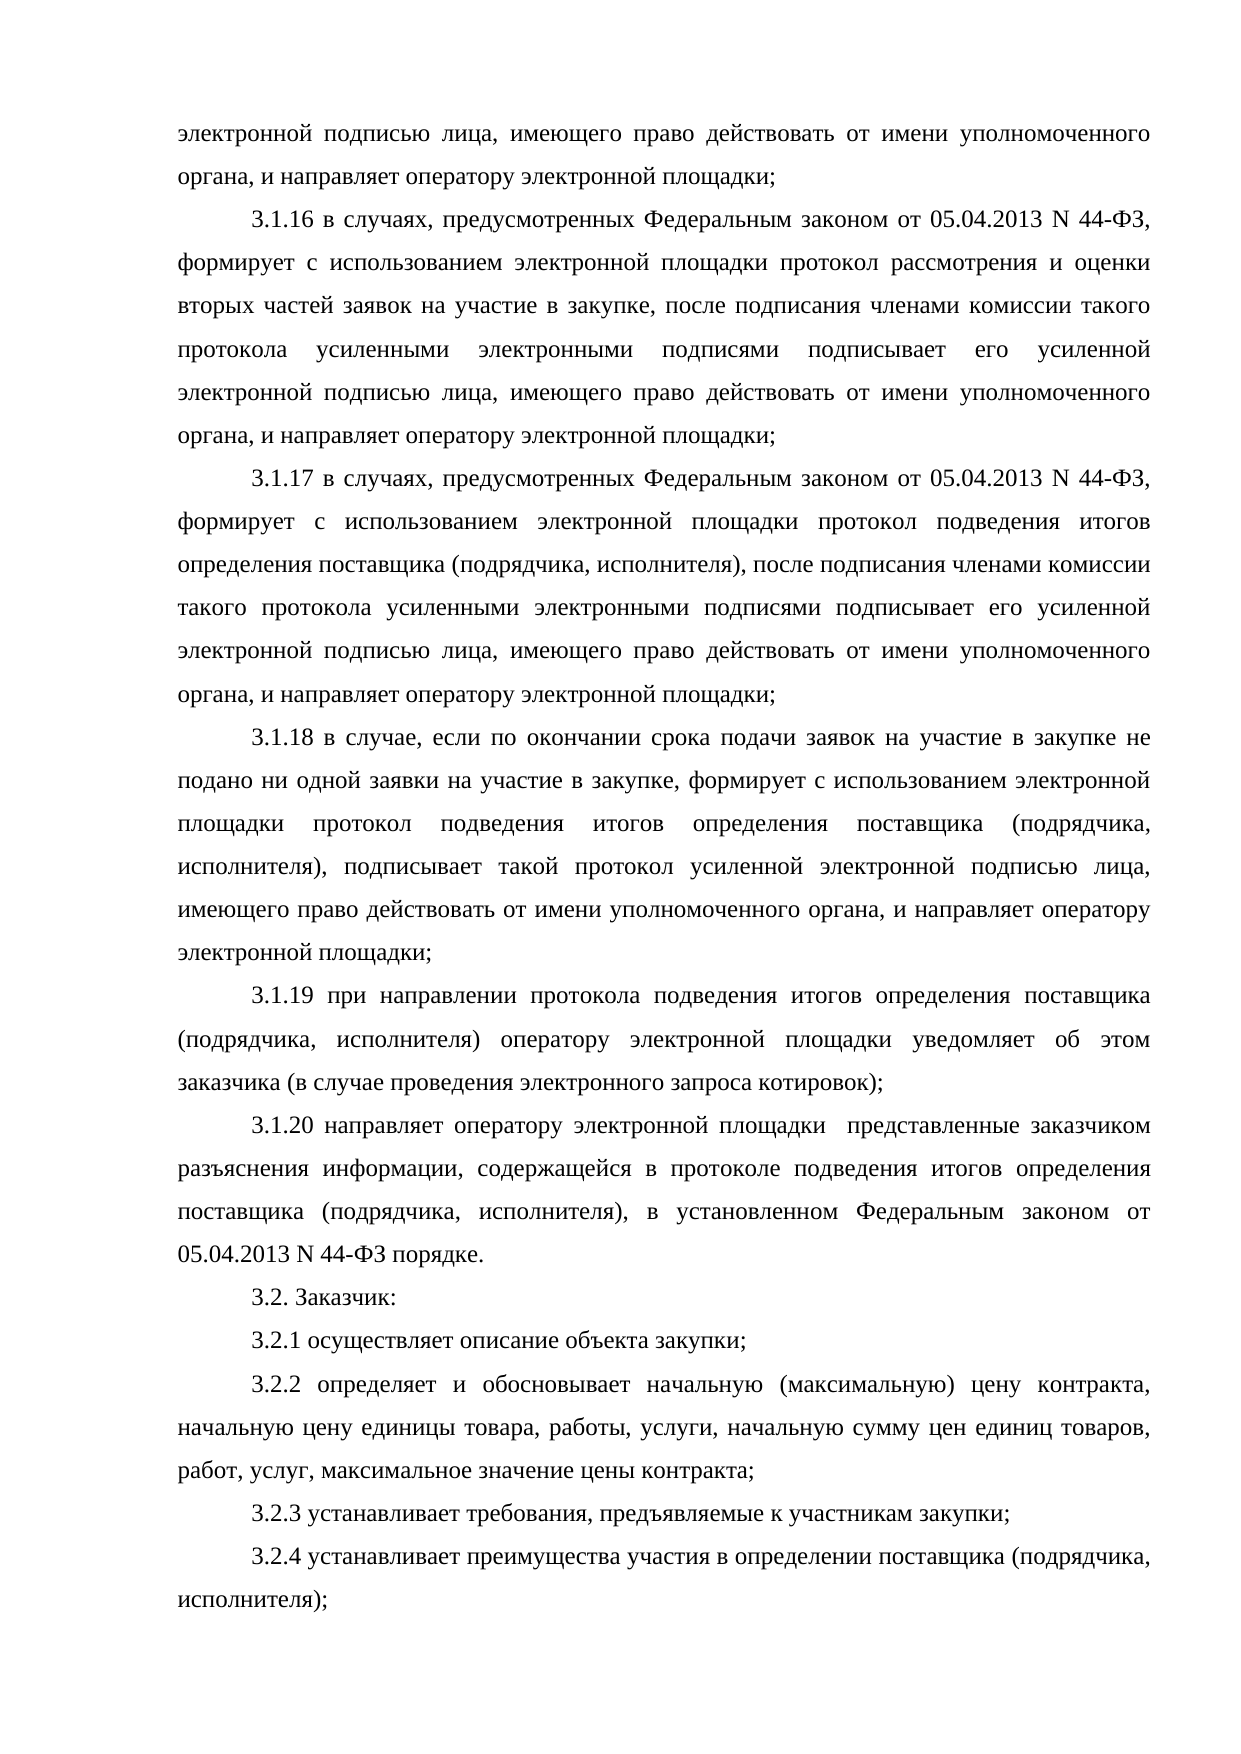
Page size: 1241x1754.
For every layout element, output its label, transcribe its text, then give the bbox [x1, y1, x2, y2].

text 3.1.17 в случаях, предусмотренных Федеральным законом от 05.04.2013 N 44-ФЗ, формирует с использованием электронной площадки протокол подведения итогов определения поставщика (подрядчика, исполнителя), после подписания членами комиссии такого протокола усиленными электронными подписями подписывает его усиленной электронной подписью лица, имеющего право действовать от имени уполномоченного органа, и направляет оператору электронной площадки; [177, 463, 1152, 707]
text 3.1.18 в случае, если по окончании срока подачи заявок на участие в закупке не подано ни одной заявки на участие в закупке, формирует с использованием электронной площадки протокол подведения итогов определения поставщика (подрядчика, исполнителя), подписывает такой протокол усиленной электронной подписью лица, имеющего право действовать от имени уполномоченного органа, и направляет оператору электронной площадки; [177, 722, 1152, 966]
text 3.2.4 устанавливает преимущества участия в определении поставщика (подрядчика, исполнителя); [177, 1541, 1152, 1613]
text 3.1.20 направляет оператору электронной площадки представленные заказчиком разъяснения информации, содержащейся в протоколе подведения итогов определения поставщика (подрядчика, исполнителя), в установленном Федеральным законом от 05.04.2013 N 44-ФЗ порядке. [177, 1110, 1152, 1268]
text 3.2. Заказчик: [177, 1282, 1152, 1311]
text 3.1.19 при направлении протокола подведения итогов определения поставщика (подрядчика, исполнителя) оператору электронной площадки уведомляет об этом заказчика (в случае проведения электронного запроса котировок); [177, 981, 1152, 1096]
text 3.2.1 осуществляет описание объекта закупки; [177, 1326, 1152, 1354]
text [177, 118, 1152, 190]
text 3.2.2 определяет и обосновывает начальную (максимальную) цену контракта, начальную цену единицы товара, работы, услуги, начальную сумму цен единиц товаров, работ, услуг, максимальное значение цены контракта; [177, 1369, 1152, 1484]
text 3.2.3 устанавливает требования, предъявляемые к участникам закупки; [177, 1498, 1152, 1527]
text 3.1.16 в случаях, предусмотренных Федеральным законом от 05.04.2013 N 44-ФЗ, формирует с использованием электронной площадки протокол рассмотрения и оценки вторых частей заявок на участие в закупке, после подписания членами комиссии такого протокола усиленными электронными подписями подписывает его усиленной электронной подписью лица, имеющего право действовать от имени уполномоченного органа, и направляет оператору электронной площадки; [177, 204, 1152, 449]
